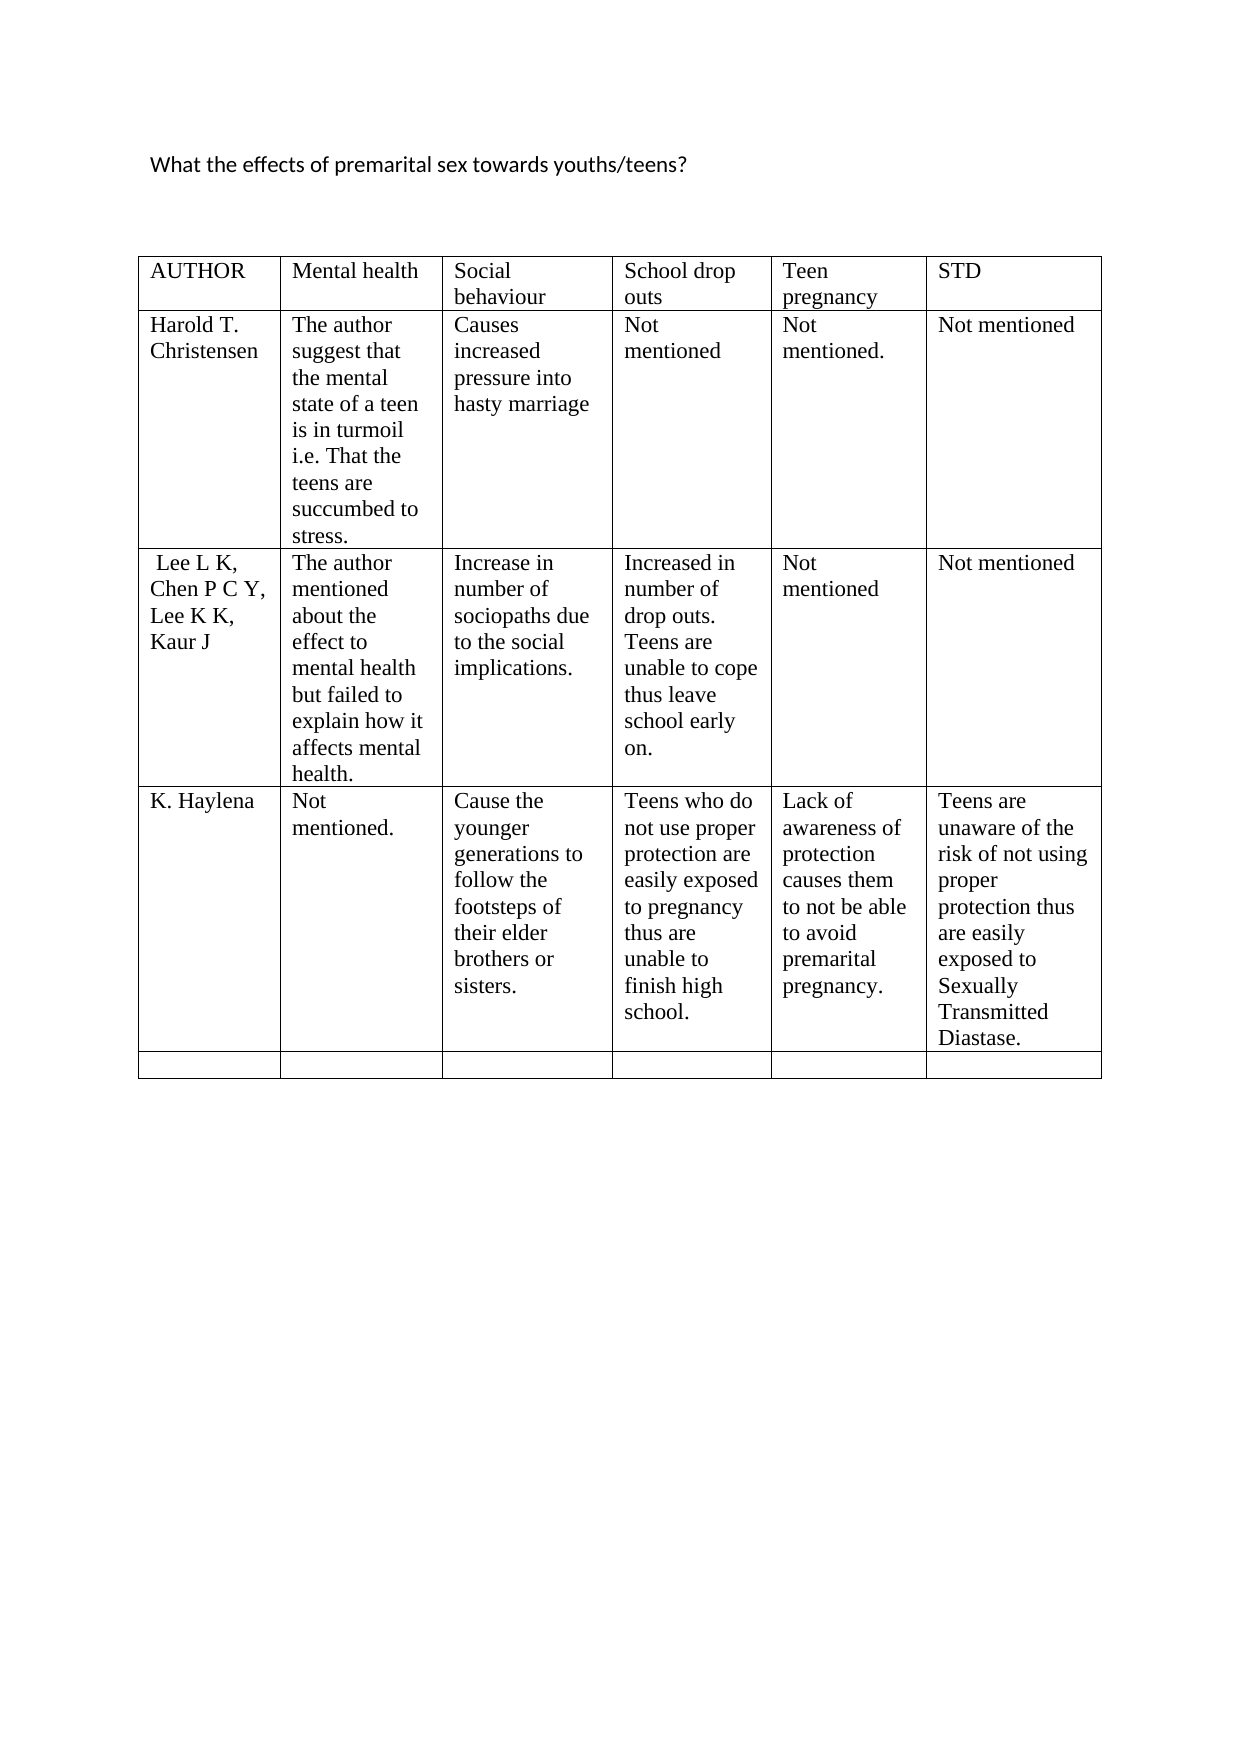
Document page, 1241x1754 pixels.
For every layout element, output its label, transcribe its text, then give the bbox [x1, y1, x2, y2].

table_header Social behaviour [443, 257, 612, 310]
table_cell Not mentioned. [281, 787, 442, 1051]
table_cell Increase in number of sociopaths due to the social implications. [443, 549, 612, 786]
table_cell The author suggest that the mental state of a teen is in turmoil i.e. That the teens are succumbed to stress. [281, 311, 442, 548]
table_cell [772, 1052, 926, 1078]
table_cell K. Haylena [139, 787, 280, 1051]
table_cell The author mentioned about the effect to mental health but failed to explain how it affects mental health. [281, 549, 442, 786]
table_cell [443, 1052, 612, 1078]
table_cell Cause the younger generations to follow the footsteps of their elder brothers or sisters. [443, 787, 612, 1051]
table_cell Lack of awareness of protection causes them to not be able to avoid premarital pregnancy. [772, 787, 926, 1051]
table_cell Not mentioned [927, 311, 1101, 548]
table_cell Not mentioned [927, 549, 1101, 786]
table_header Mental health [281, 257, 442, 310]
table_header School drop outs [613, 257, 771, 310]
table_cell Teens who do not use proper protection are easily exposed to pregnancy thus are unable to finish high school. [613, 787, 771, 1051]
table_cell Lee L K, Chen P C Y, Lee K K, Kaur J [139, 549, 280, 786]
table_cell [139, 1052, 280, 1078]
table_cell [613, 1052, 771, 1078]
table_cell Harold T. Christensen [139, 311, 280, 548]
table_cell [281, 1052, 442, 1078]
table_cell Not mentioned. [772, 311, 926, 548]
text What the effects of premarital sex towards youths/teens? [150, 150, 1090, 178]
table_header AUTHOR [139, 257, 280, 310]
table_cell [927, 1052, 1101, 1078]
table_cell Not mentioned [772, 549, 926, 786]
table_cell Increased in number of drop outs. Teens are unable to cope thus leave school early on. [613, 549, 771, 786]
table_cell Not mentioned [613, 311, 771, 548]
table_cell Causes increased pressure into hasty marriage [443, 311, 612, 548]
table_header STD [927, 257, 1101, 310]
table_cell Teens are unaware of the risk of not using proper protection thus are easily exposed to Sexually Transmitted Diastase. [927, 787, 1101, 1051]
table_header Teen pregnancy [772, 257, 926, 310]
